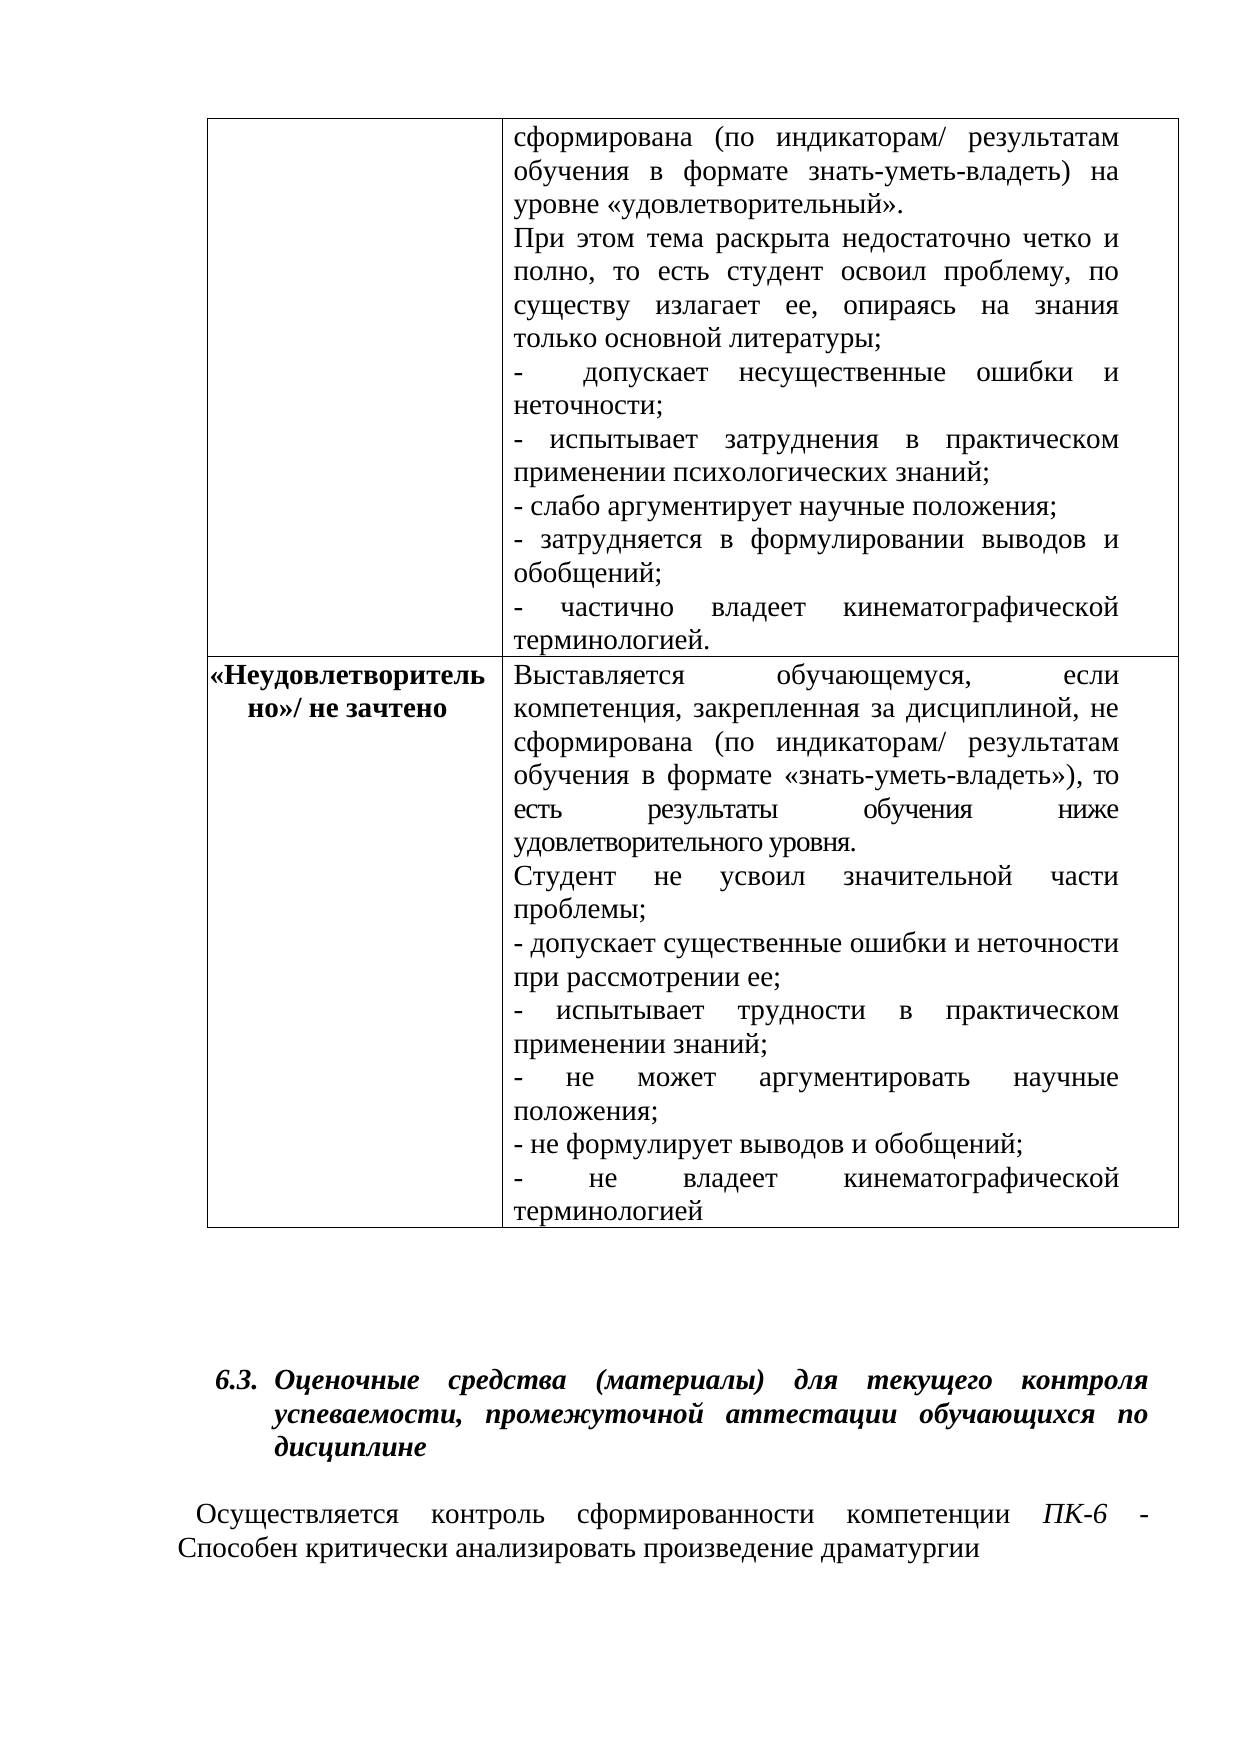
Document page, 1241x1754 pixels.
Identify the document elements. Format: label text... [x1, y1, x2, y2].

text Осуществляется контроль сформированности компетенции ПК-6 - Способен критически анализировать произведение драматургии [177, 1496, 1152, 1563]
table_cell Выставляется обучающемуся, если компетенция, закрепленная за дисциплиной, не сформирована (по индикаторам/ результатам обучения в формате «знать-уметь-владеть»), то есть результаты обучения ниже удовлетворительного уровня. Студент не усвоил значительной части проблемы; - допускает существенные ошибки и неточности при рассмотрении ее; - испытывает трудности в практическом применении знаний; - не может аргументировать научные положения; - не формулирует выводов и обобщений; - не владеет кинематографической терминологией [503, 657, 1178, 1227]
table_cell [208, 119, 502, 656]
table_cell «Неудовлетворительно»/ не зачтено [208, 657, 502, 1227]
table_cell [503, 119, 1178, 656]
list Оценочные средства (материалы) для текущего контроля успеваемости, промежуточной аттестации обучающихся по дисциплине [215, 1362, 1152, 1463]
